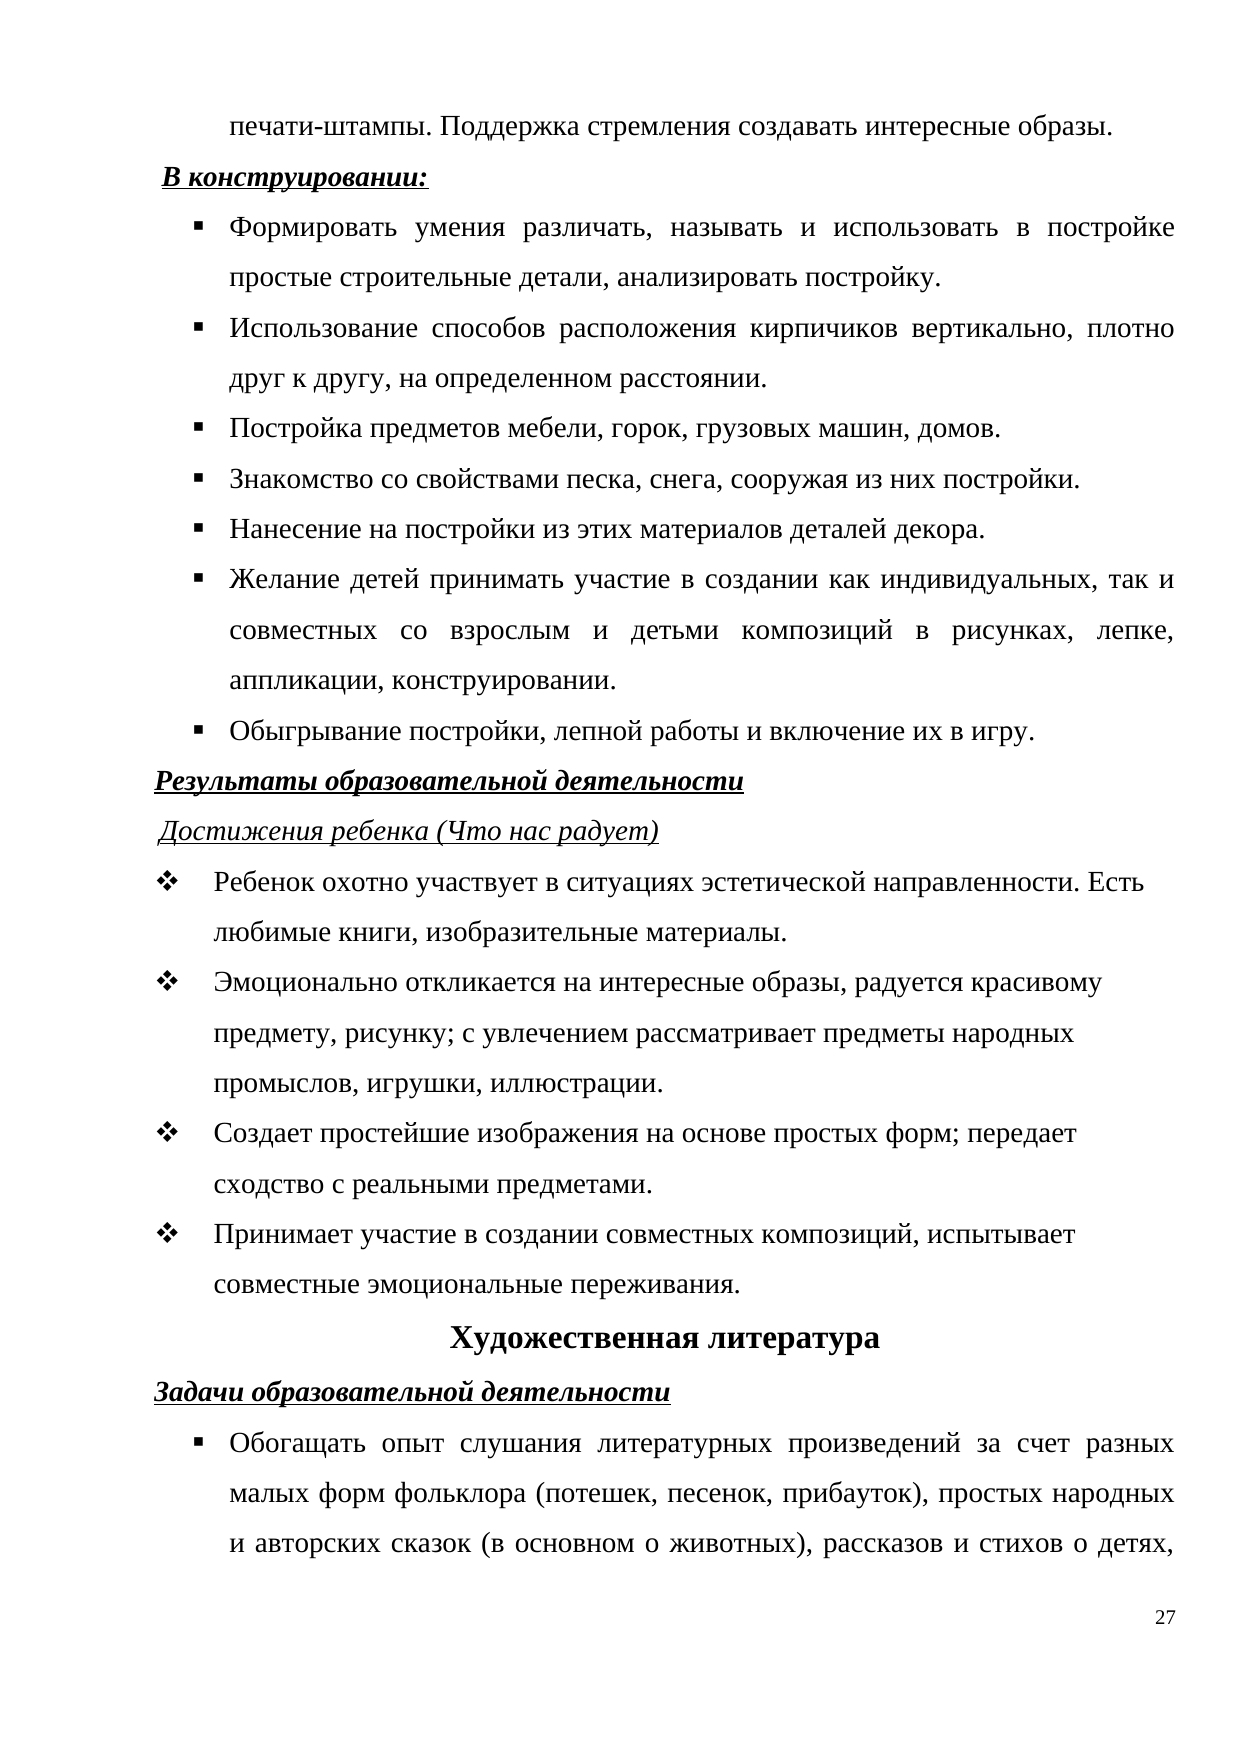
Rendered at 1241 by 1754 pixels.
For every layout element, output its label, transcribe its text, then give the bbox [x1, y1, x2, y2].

list Формировать умения различать, называть и использовать в постройке простые строительные детали, анализировать постройку. [192, 209, 1176, 293]
list Создает простейшие изображения на основе простых форм; передает сходство с реальными предметами. [154, 1116, 1176, 1199]
list Нанесение на постройки из этих материалов деталей декора. [192, 511, 1176, 545]
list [192, 1425, 1176, 1559]
text Задачи образовательной деятельности [154, 1374, 1176, 1408]
list Желание детей принимать участие в создании как индивидуальных, так и совместных со взрослым и детьми композиций в рисунках, лепке, аппликации, конструировании. [192, 562, 1176, 696]
list Обыгрывание постройки, лепной работы и включение их в игру. [192, 713, 1176, 746]
list Эмоционально откликается на интересные образы, радуется красивому предмету, рисунку; с увлечением рассматривает предметы народных промыслов, игрушки, иллюстрации. [154, 964, 1176, 1099]
text Результаты образовательной деятельности [154, 763, 1176, 797]
text Достижения ребенка (Что нас радует) [154, 813, 1176, 847]
list Знакомство со свойствами песка, снега, сооружая из них постройки. [192, 461, 1176, 494]
list Постройка предметов мебели, горок, грузовых машин, домов. [192, 410, 1176, 444]
list Использование способов расположения кирпичиков вертикально, плотно друг к другу, на определенном расстоянии. [192, 310, 1176, 394]
text Художественная литература [154, 1317, 1176, 1355]
text В конструировании: [154, 159, 1176, 192]
list Ребенок охотно участвует в ситуациях эстетической направленности. Есть любимые книги, изобразительные материалы. [154, 864, 1176, 948]
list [192, 108, 1176, 142]
list Принимает участие в создании совместных композиций, испытывает совместные эмоциональные переживания. [154, 1216, 1176, 1300]
